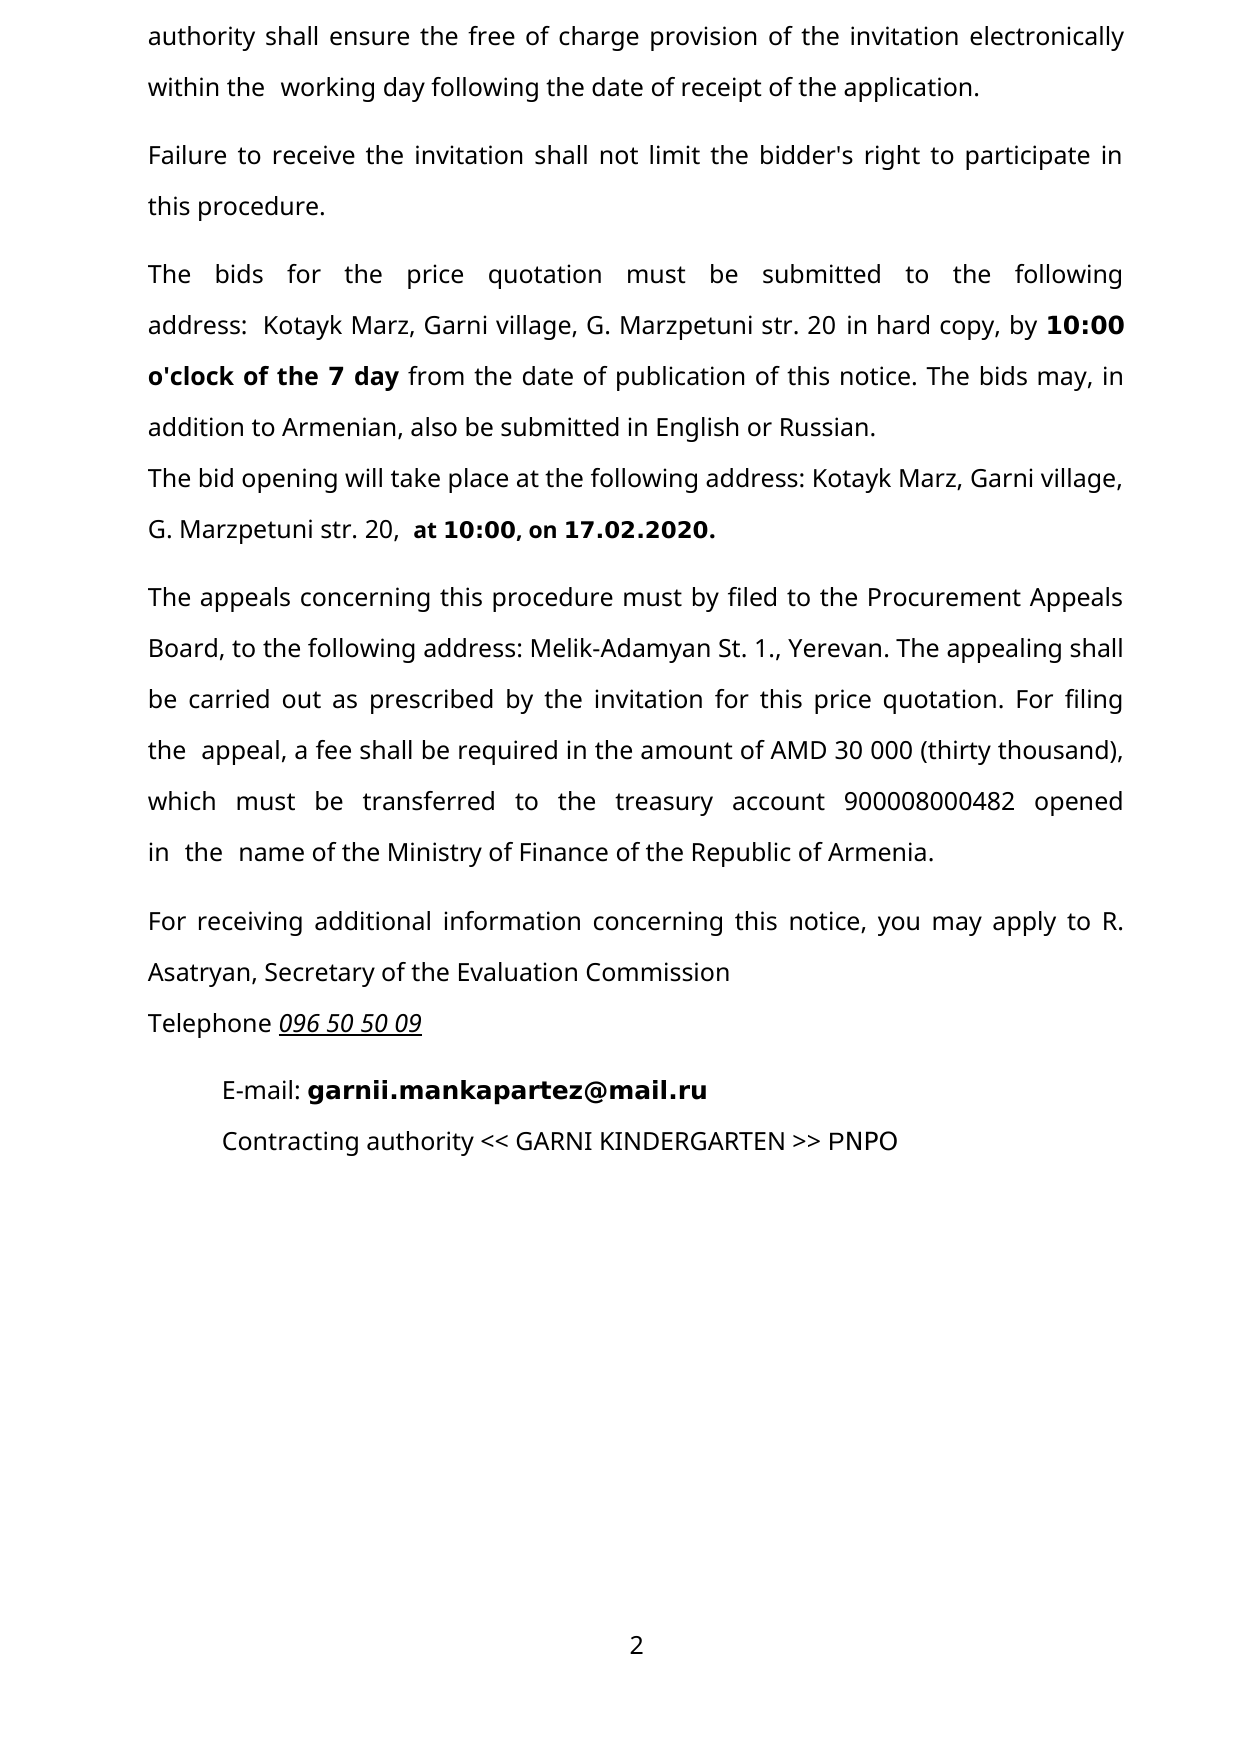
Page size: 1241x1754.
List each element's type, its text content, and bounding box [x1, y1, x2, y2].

text The bids for the price quotation must be submitted to the following address: Kotayk Marz, Garni village, G. Marzpetuni str. 20 in hard copy, by 10:00 o'clock of the 7 day from the date of publication of this notice. The bids may, in addition to Armenian, also be submitted in English or Russian. [148, 257, 1125, 444]
text The bid opening will take place at the following address: Kotayk Marz, Garni village, G. Marzpetuni str. 20, at 10:00, on 17.02.2020. [148, 461, 1125, 546]
text For receiving additional information concerning this notice, you may apply to R. Asatryan, Secretary of the Evaluation Commission [148, 903, 1125, 988]
text Contracting authority << GARNI KINDERGARTEN >> PNPO [148, 1124, 1125, 1158]
text E-mail: garnii.mankapartez@mail.ru [148, 1073, 1125, 1107]
text The appeals concerning this procedure must by filed to the Procurement Appeals Board, to the following address: 1., . The appealing shall be carried out as prescribed by the invitation for this price quotation. For filing the appeal, a fee shall be required in the amount of AMD 30 000 (thirty thousand), which must be transferred to the treasury account 900008000482 opened in the name of the Ministry of Finance of the . [148, 580, 1125, 869]
text Failure to receive the invitation shall not limit the bidder's right to participate in this procedure. [148, 138, 1125, 223]
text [148, 19, 1125, 104]
text Telephone 096 50 50 09 [148, 1005, 1125, 1039]
